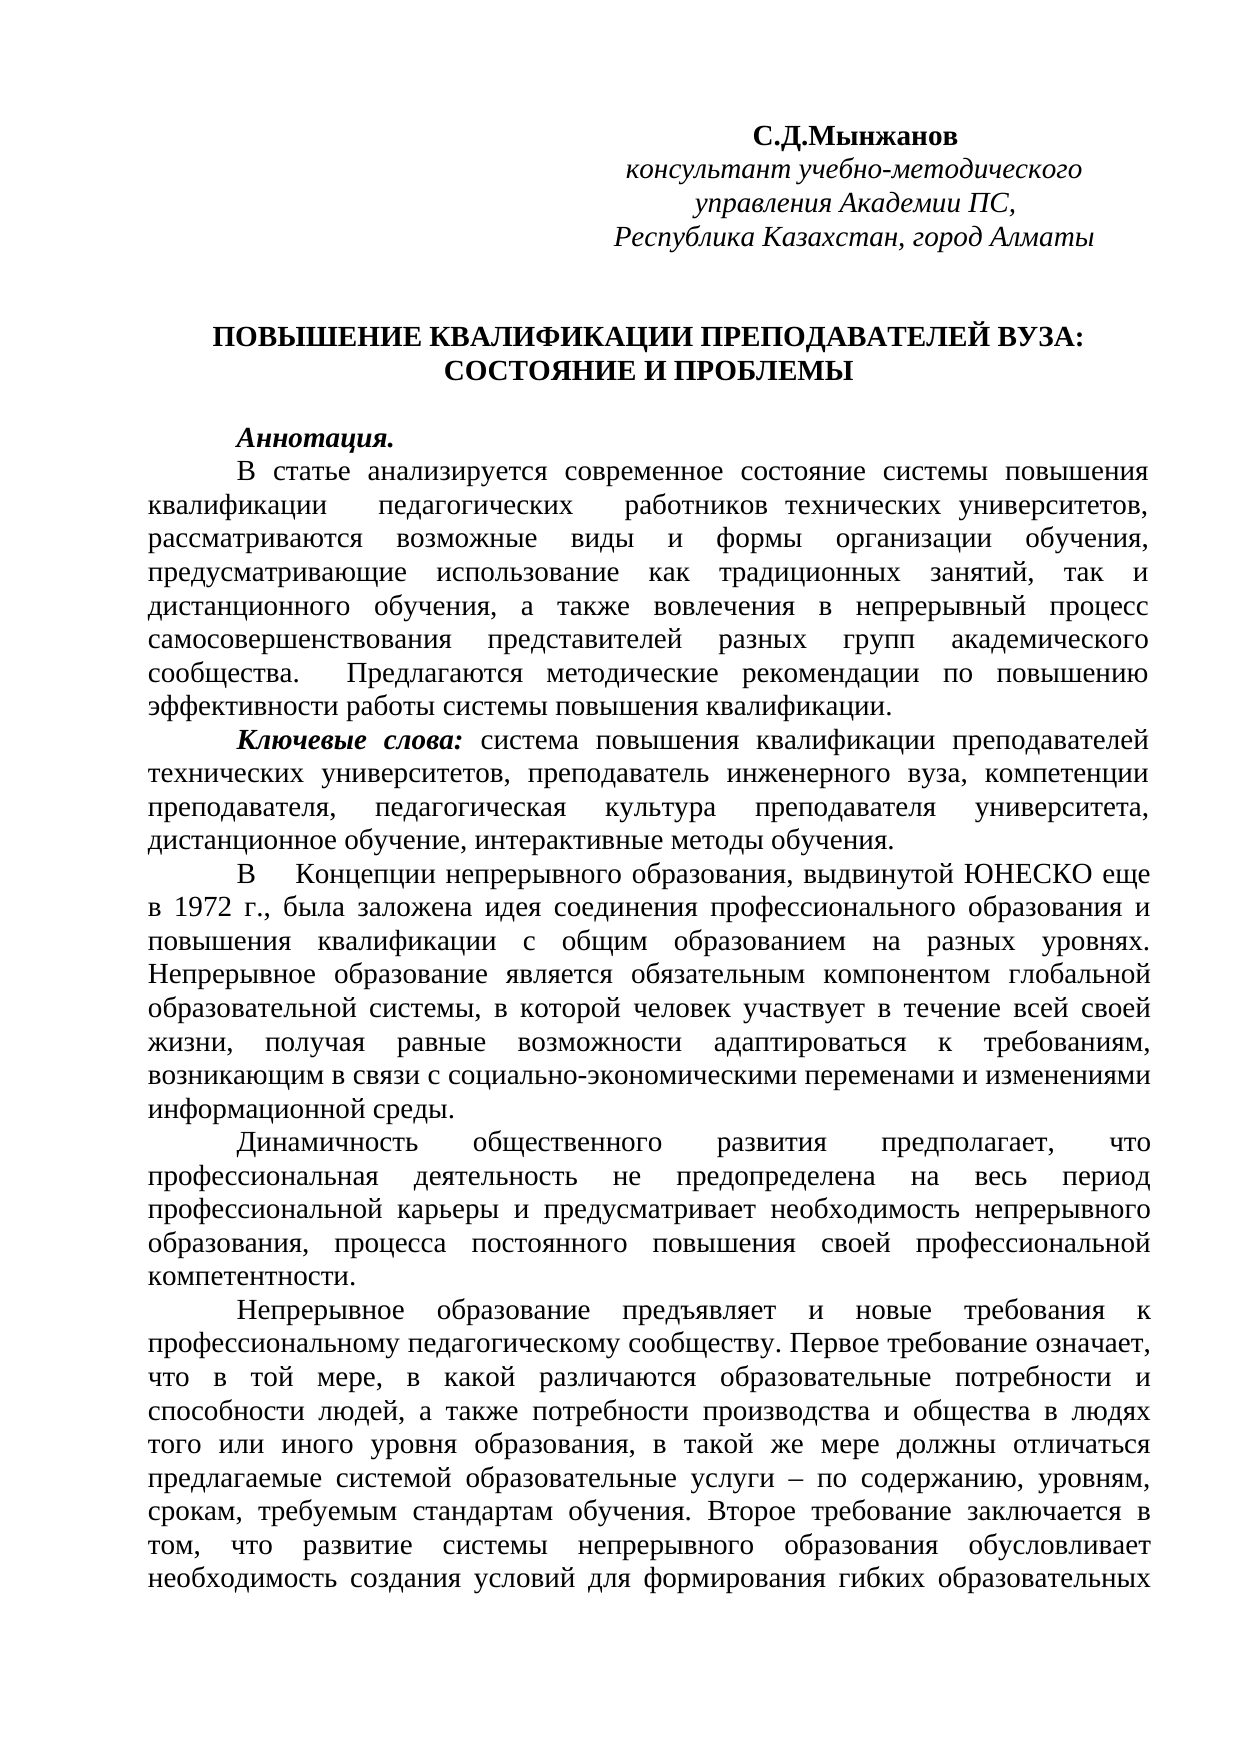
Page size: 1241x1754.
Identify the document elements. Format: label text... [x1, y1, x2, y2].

text Аннотация. [148, 420, 1149, 453]
text Динамичность общественного развития предполагает, что профессиональная деятельность не предопределена на весь период профессиональной карьеры и предусматривает необходимость непрерывного образования, процесса постоянного повышения своей профессиональной компетентности. [148, 1124, 1152, 1292]
text консультант учебно-методического управления Академии ПС, [561, 152, 1149, 219]
text Ключевые слова: система повышения квалификации преподавателей технических университетов, преподаватель инженерного вуза, компетенции преподавателя, педагогическая культура преподавателя университета, дистанционное обучение, интерактивные методы обучения. [148, 722, 1149, 856]
text Республика Казахстан, город Алматы [561, 219, 1149, 252]
text СОСТОЯНИЕ И ПРОБЛЕМЫ [148, 353, 1149, 386]
text ПОВЫШЕНИЕ КВАЛИФИКАЦИИ ПРЕПОДАВАТЕЛЕЙ ВУЗА: [148, 319, 1149, 353]
text В статье анализируется современное состояние системы повышения квалификации педагогических работников технических университетов, рассматриваются возможные виды и формы организации обучения, предусматривающие использование как традиционных занятий, так и дистанционного обучения, а также вовлечения в непрерывный процесс самосовершенствования представителей разных групп академического сообщества. Предлагаются методические рекомендации по повышению эффективности работы системы повышения квалификации. [148, 453, 1149, 722]
list Концепции непрерывного образования, выдвинутой ЮНЕСКО еще в 1972 г., была заложена идея соединения профессионального образования и повышения квалификации с общим образованием на разных уровнях. Непрерывное образование является обязательным компонентом глобальной образовательной системы, в которой человек участвует в течение всей своей жизни, получая равные возможности адаптироваться к требованиям, возникающим в связи с социально-экономическими переменами и изменениями информационной среды. [148, 856, 1152, 1124]
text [148, 1292, 1152, 1594]
text С.Д.Мынжанов [561, 118, 1149, 152]
